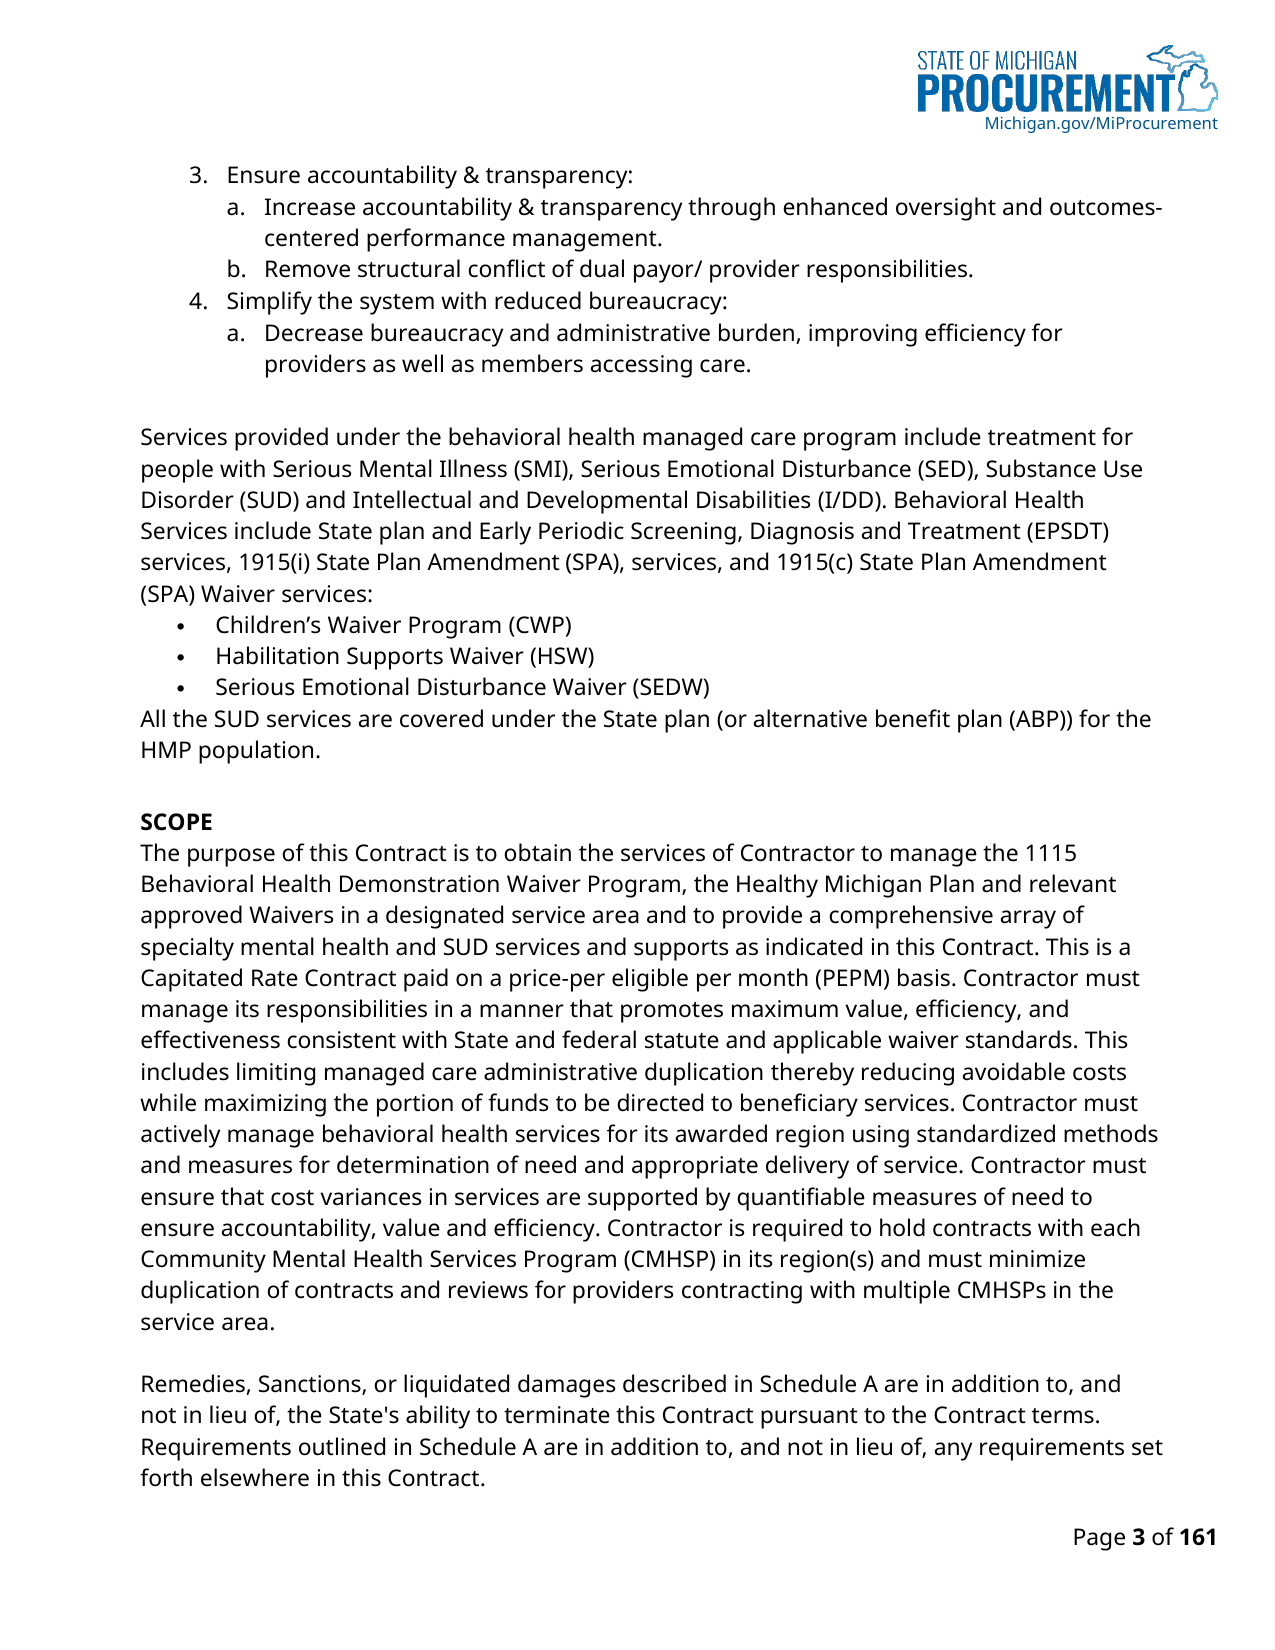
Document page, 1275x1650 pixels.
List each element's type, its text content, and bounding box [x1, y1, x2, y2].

list Remove structural conflict of dual payor/ provider responsibilities. [226, 253, 1164, 284]
list Decrease bureaucracy and administrative burden, improving efficiency for providers as well as members accessing care. [226, 317, 1164, 379]
text Remedies, Sanctions, or liquidated damages described in Schedule A are in addition to, and not in lieu of, the State's ability to terminate this Contract pursuant to the Contract terms. Requirements outlined in Schedule A are in addition to, and not in lieu of, any requirements set forth elsewhere in this Contract. [140, 1368, 1164, 1493]
list Habilitation Supports Waiver (HSW) [177, 640, 1164, 671]
list Simplify the system with reduced bureaucracy: [189, 285, 1164, 317]
text The purpose of this Contract is to obtain the services of Contractor to manage the 1115 Behavioral Health Demonstration Waiver Program, the Healthy Michigan Plan and relevant approved Waivers in a designated service area and to provide a comprehensive array of specialty mental health and SUD services and supports as indicated in this Contract. This is a Capitated Rate Contract paid on a price-per eligible per month (PEPM) basis. Contractor must manage its responsibilities in a manner that promotes maximum value, efficiency, and effectiveness consistent with State and federal statute and applicable waiver standards. This includes limiting managed care administrative duplication thereby reducing avoidable costs while maximizing the portion of funds to be directed to beneficiary services. Contractor must actively manage behavioral health services for its awarded region using standardized methods and measures for determination of need and appropriate delivery of service. Contractor must ensure that cost variances in services are supported by quantifiable measures of need to ensure accountability, value and efficiency. Contractor is required to hold contracts with each Community Mental Health Services Program (CMHSP) in its region(s) and must minimize duplication of contracts and reviews for providers contracting with multiple CMHSPs in the service area. [140, 837, 1164, 1337]
text All the SUD services are covered under the State plan (or alternative benefit plan (ABP)) for the HMP population. [140, 702, 1164, 765]
list Increase accountability & transparency through enhanced oversight and outcomes-centered performance management. [226, 190, 1164, 253]
list Serious Emotional Disturbance Waiver (SEDW) [177, 671, 1164, 702]
list Ensure accountability & transparency: [189, 159, 1164, 190]
picture [918, 45, 1219, 112]
subtitle SCOPE [140, 806, 1164, 837]
list Children’s Waiver Program (CWP) [177, 609, 1164, 640]
text Services provided under the behavioral health managed care program include treatment for people with Serious Mental Illness (SMI), Serious Emotional Disturbance (SED), Substance Use Disorder (SUD) and Intellectual and Developmental Disabilities (I/DD). Behavioral Health Services include State plan and Early Periodic Screening, Diagnosis and Treatment (EPSDT) services, 1915(i) State Plan Amendment (SPA), services, and 1915(c) State Plan Amendment (SPA) Waiver services: [140, 421, 1164, 609]
